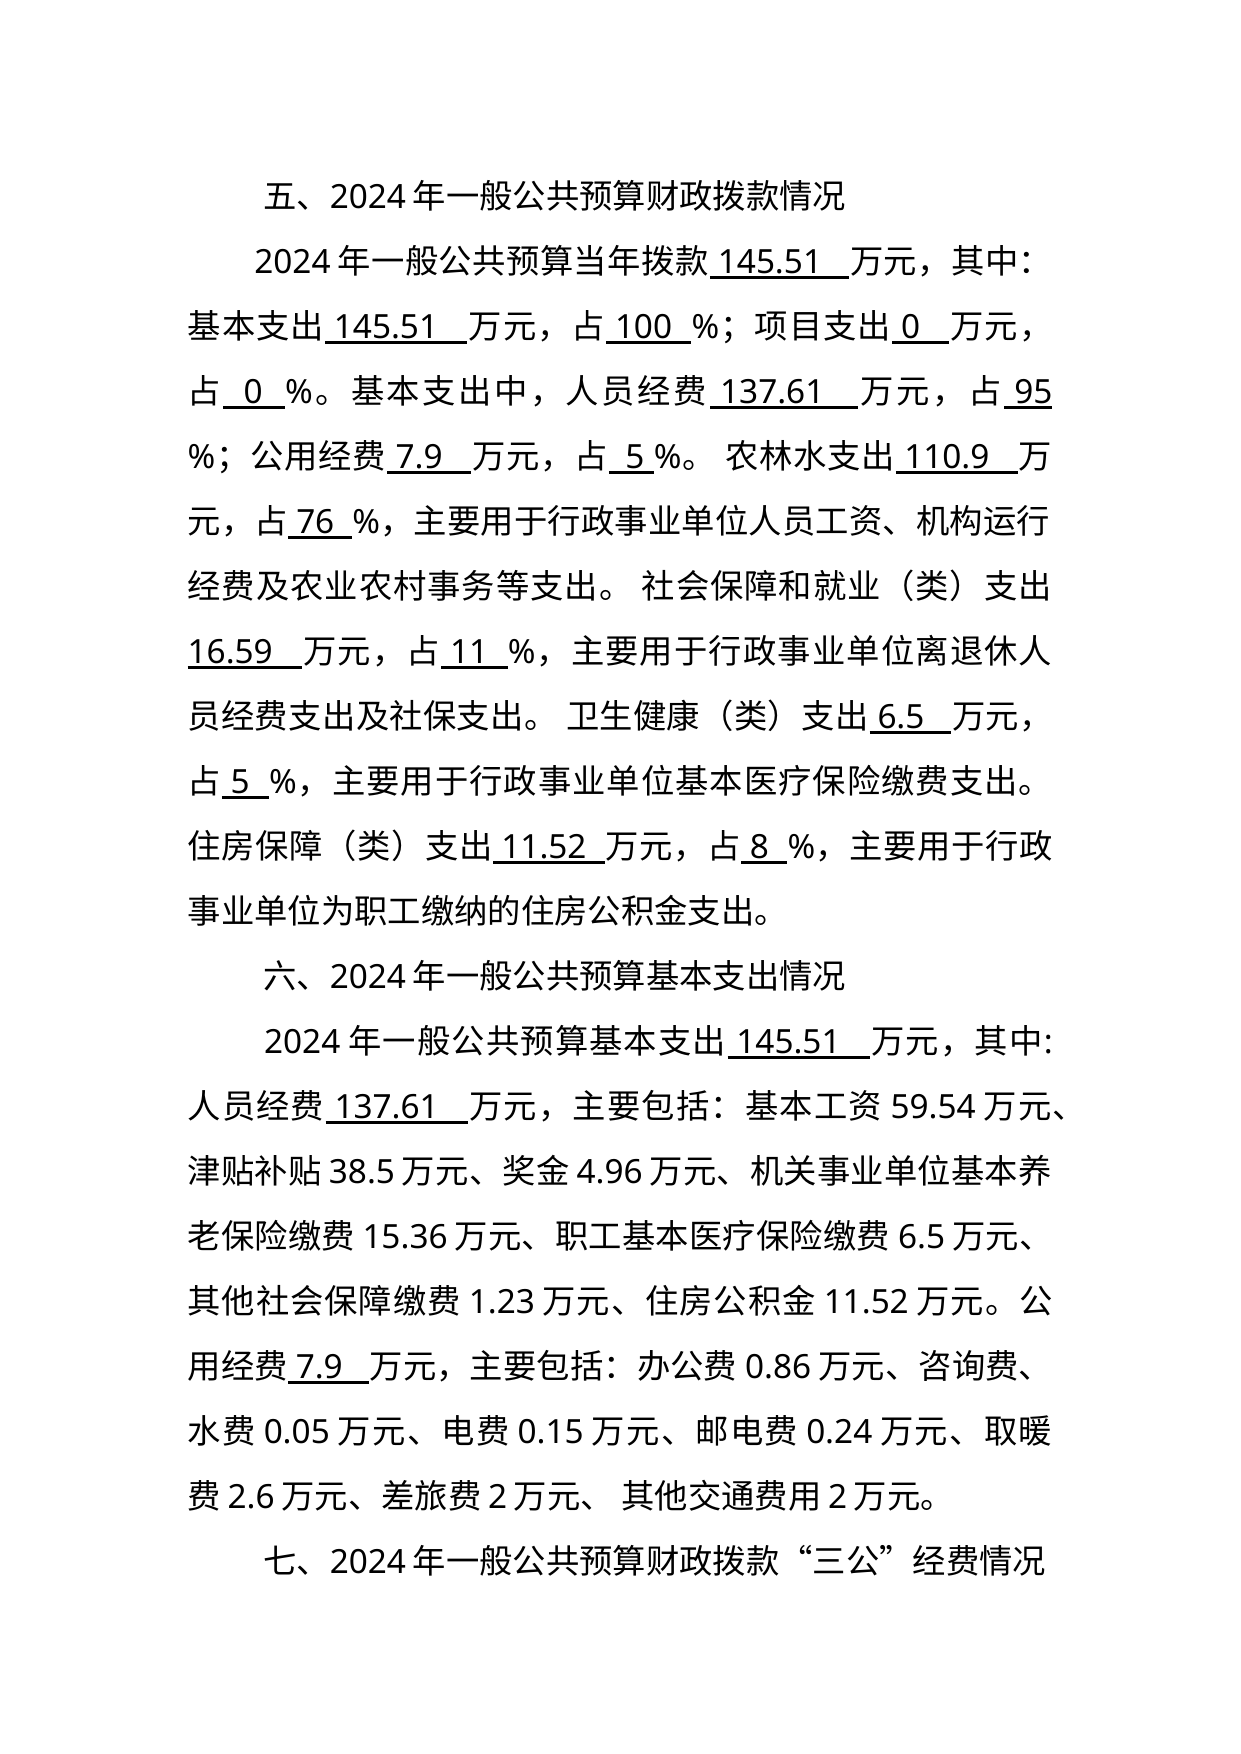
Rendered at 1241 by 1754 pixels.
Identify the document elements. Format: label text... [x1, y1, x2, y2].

text 2024年一般公共预算基本支出 145.51 万元，其中:人员经费 137.61 万元，主要包括：基本工资59.54万元、津贴补贴38.5万元、奖金4.96万元、机关事业单位基本养老保险缴费15.36万元、职工基本医疗保险缴费6.5万元、其他社会保障缴费1.23万元、住房公积金11.52万元。公用经费 7.9 万元，主要包括：办公费0.86万元、咨询费、水费0.05万元、电费0.15万元、邮电费0.24万元、取暖费2.6万元、差旅费2万元、 其他交通费用2万元。 [187, 1007, 1053, 1527]
text 2024年一般公共预算当年拨款 145.51 万元，其中：基本支出 145.51 万元，占 100 %；项目支出 0 万元，占 0 %。基本支出中，人员经费 137.61 万元，占 95 %；公用经费 7.9 万元，占 5 %。 农林水支出 110.9 万元，占 76 %，主要用于行政事业单位人员工资、机构运行经费及农业农村事务等支出。 社会保障和就业（类）支出 16.59 万元，占 11 %，主要用于行政事业单位离退休人员经费支出及社保支出。 卫生健康（类）支出 6.5 万元，占 5 %，主要用于行政事业单位基本医疗保险缴费支出。住房保障（类）支出 11.52 万元，占 8 %，主要用于行政事业单位为职工缴纳的住房公积金支出。 [187, 227, 1053, 942]
text 五、2024年一般公共预算财政拨款情况 [187, 162, 1053, 227]
text 七、2024年一般公共预算财政拨款“三公”经费情况 [187, 1527, 1053, 1592]
text 六、2024年一般公共预算基本支出情况 [187, 942, 1053, 1007]
